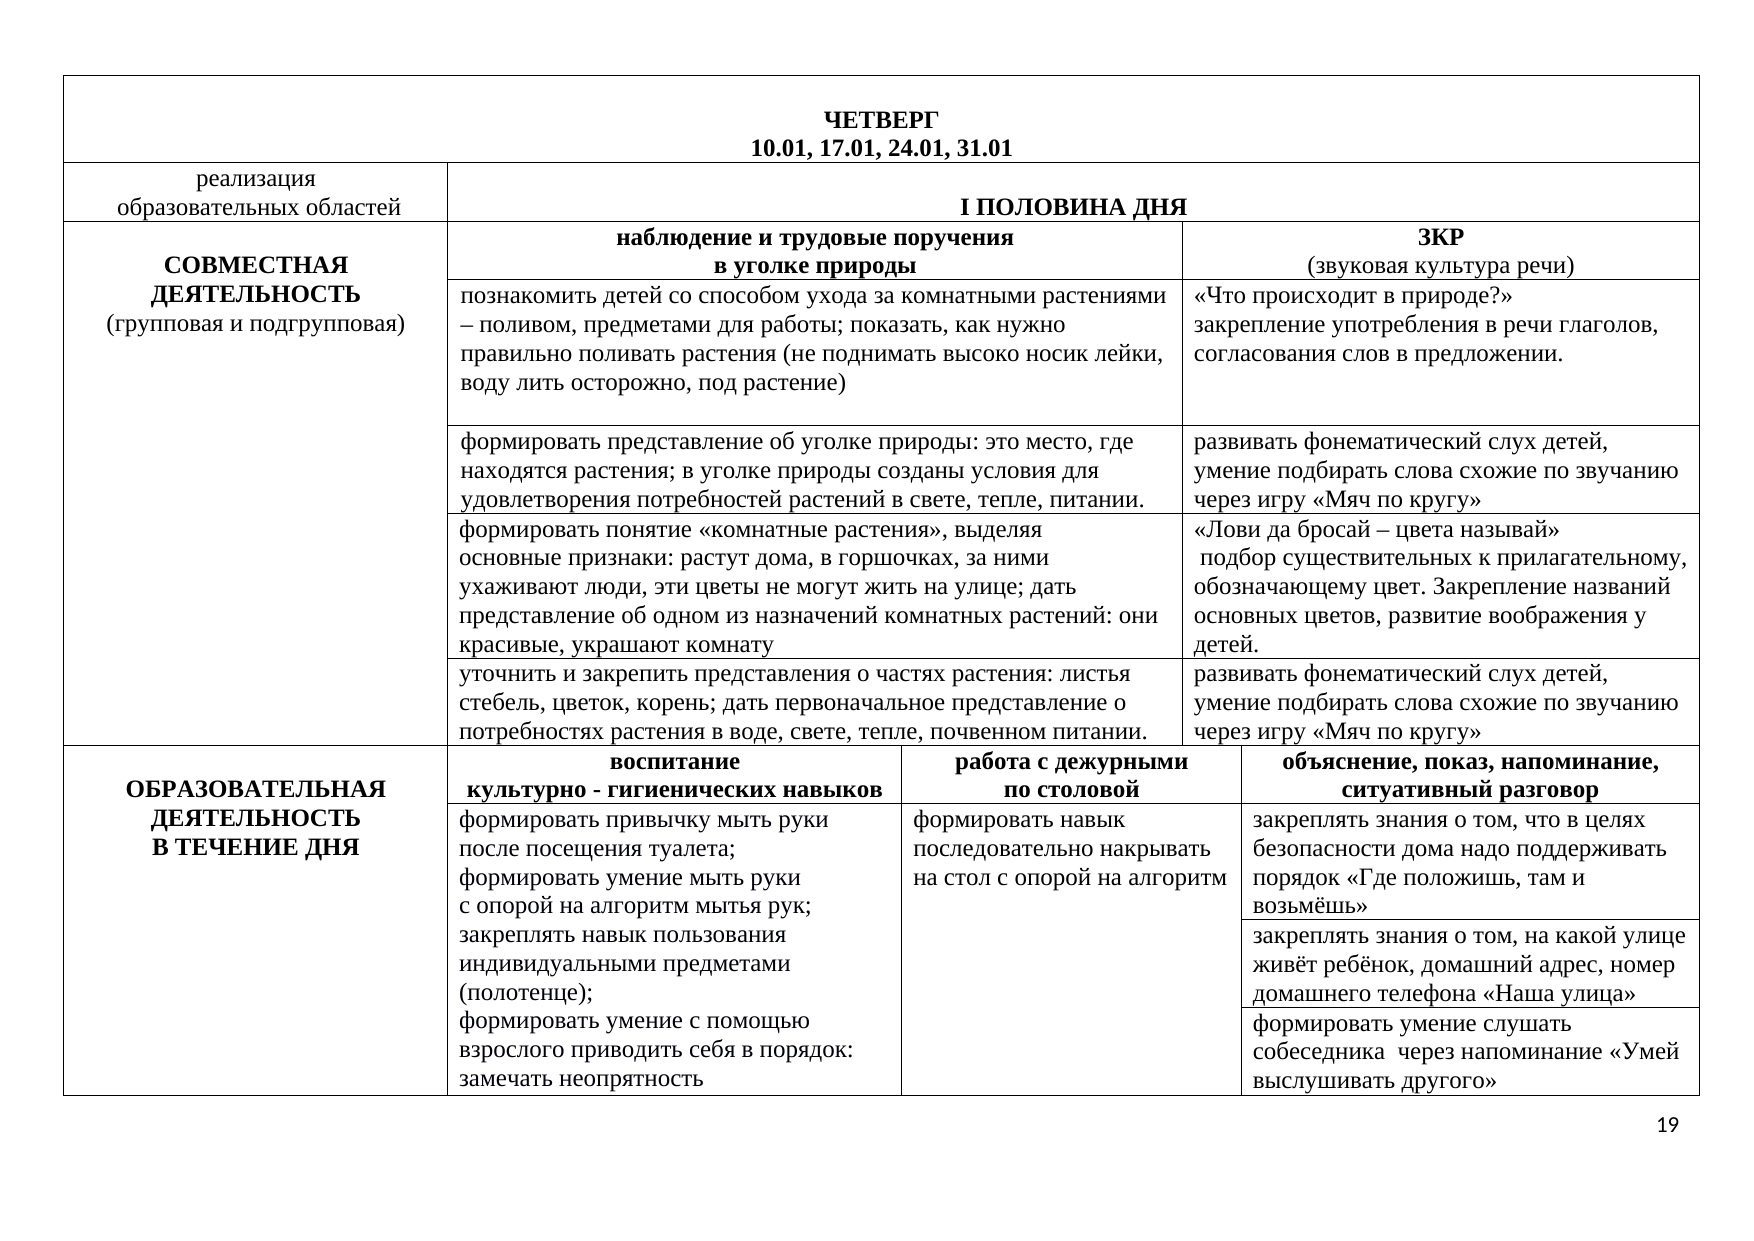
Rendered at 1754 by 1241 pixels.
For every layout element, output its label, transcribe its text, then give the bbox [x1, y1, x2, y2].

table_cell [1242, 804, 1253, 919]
table_cell формировать навык последовательно накрывать на стол с опорой на алгоритм [902, 804, 1241, 1095]
table_cell формировать понятие «комнатные растения», выделяя основные признаки: растут дома, в горшочках, за ними ухаживают люди, эти цветы не могут жить на улице; дать представление об одном из назначений комнатных растений: они красивые, украшают комнату [448, 514, 1182, 657]
table_cell познакомить детей со способом ухода за комнатными растениями – поливом, предметами для работы; показать, как нужно правильно поливать растения (не поднимать высоко носик лейки, воду лить осторожно, под растение) [448, 280, 1182, 425]
table_cell I ПОЛОВИНА ДНЯ [448, 163, 1699, 221]
table_cell наблюдение и трудовые поручения в уголке природы [448, 222, 1182, 279]
table_cell воспитание культурно - гигиенических навыков [448, 746, 901, 803]
table_cell развивать фонематический слух детей, умение подбирать слова схожие по звучанию через игру «Мяч по кругу» [1482, 426, 1699, 513]
table_cell реализация образовательных областей [64, 163, 447, 221]
table_cell «Лови да бросай – цвета называй» подбор существительных к прилагательному, обозначающему цвет. Закрепление названий основных цветов, развитие воображения у детей. [1183, 514, 1699, 657]
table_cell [64, 76, 1699, 162]
table_cell «Что происходит в природе?» закрепление употребления в речи глаголов, согласования слов в предложении. [1183, 280, 1699, 425]
table_cell объяснение, показ, напоминание, ситуативный разговор [1242, 746, 1699, 803]
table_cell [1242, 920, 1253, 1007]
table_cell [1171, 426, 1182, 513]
table_cell СОВМЕСТНАЯ ДЕЯТЕЛЬНОСТЬ (групповая и подгрупповая) [64, 222, 447, 745]
table_cell работа с дежурными по столовой [902, 746, 1241, 803]
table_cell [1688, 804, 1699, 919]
table_cell ЗКР (звуковая культура речи) [1183, 222, 1699, 279]
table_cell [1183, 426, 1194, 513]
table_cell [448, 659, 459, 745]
table_cell формировать привычку мыть руки после посещения туалета; формировать умение мыть руки с опорой на алгоритм мытья рук; закреплять навык пользования индивидуальными предметами (полотенце); формировать умение с помощью взрослого приводить себя в порядок: замечать неопрятность в одежде, причёске; формировать привычку правильно сидеть за столом, не крутиться во время приема еды; формировать привычку пользоваться салфетками во время еды; формировать умение складывать аккуратно одежду в шкафчике; формировать умение аккуратно вешать одежду на стульчиках [448, 804, 901, 1095]
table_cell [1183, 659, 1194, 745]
table_cell развивать фонематический слух детей, умение подбирать слова схожие по звучанию через игру «Мяч по кругу» [1482, 659, 1699, 745]
table_cell ОБРАЗОВАТЕЛЬНАЯ ДЕЯТЕЛЬНОСТЬ В ТЕЧЕНИЕ ДНЯ [64, 746, 447, 1095]
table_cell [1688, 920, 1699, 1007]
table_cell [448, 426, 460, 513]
table_cell формировать умение слушать собеседника через напоминание «Умей выслушивать другого» [1242, 1008, 1699, 1095]
